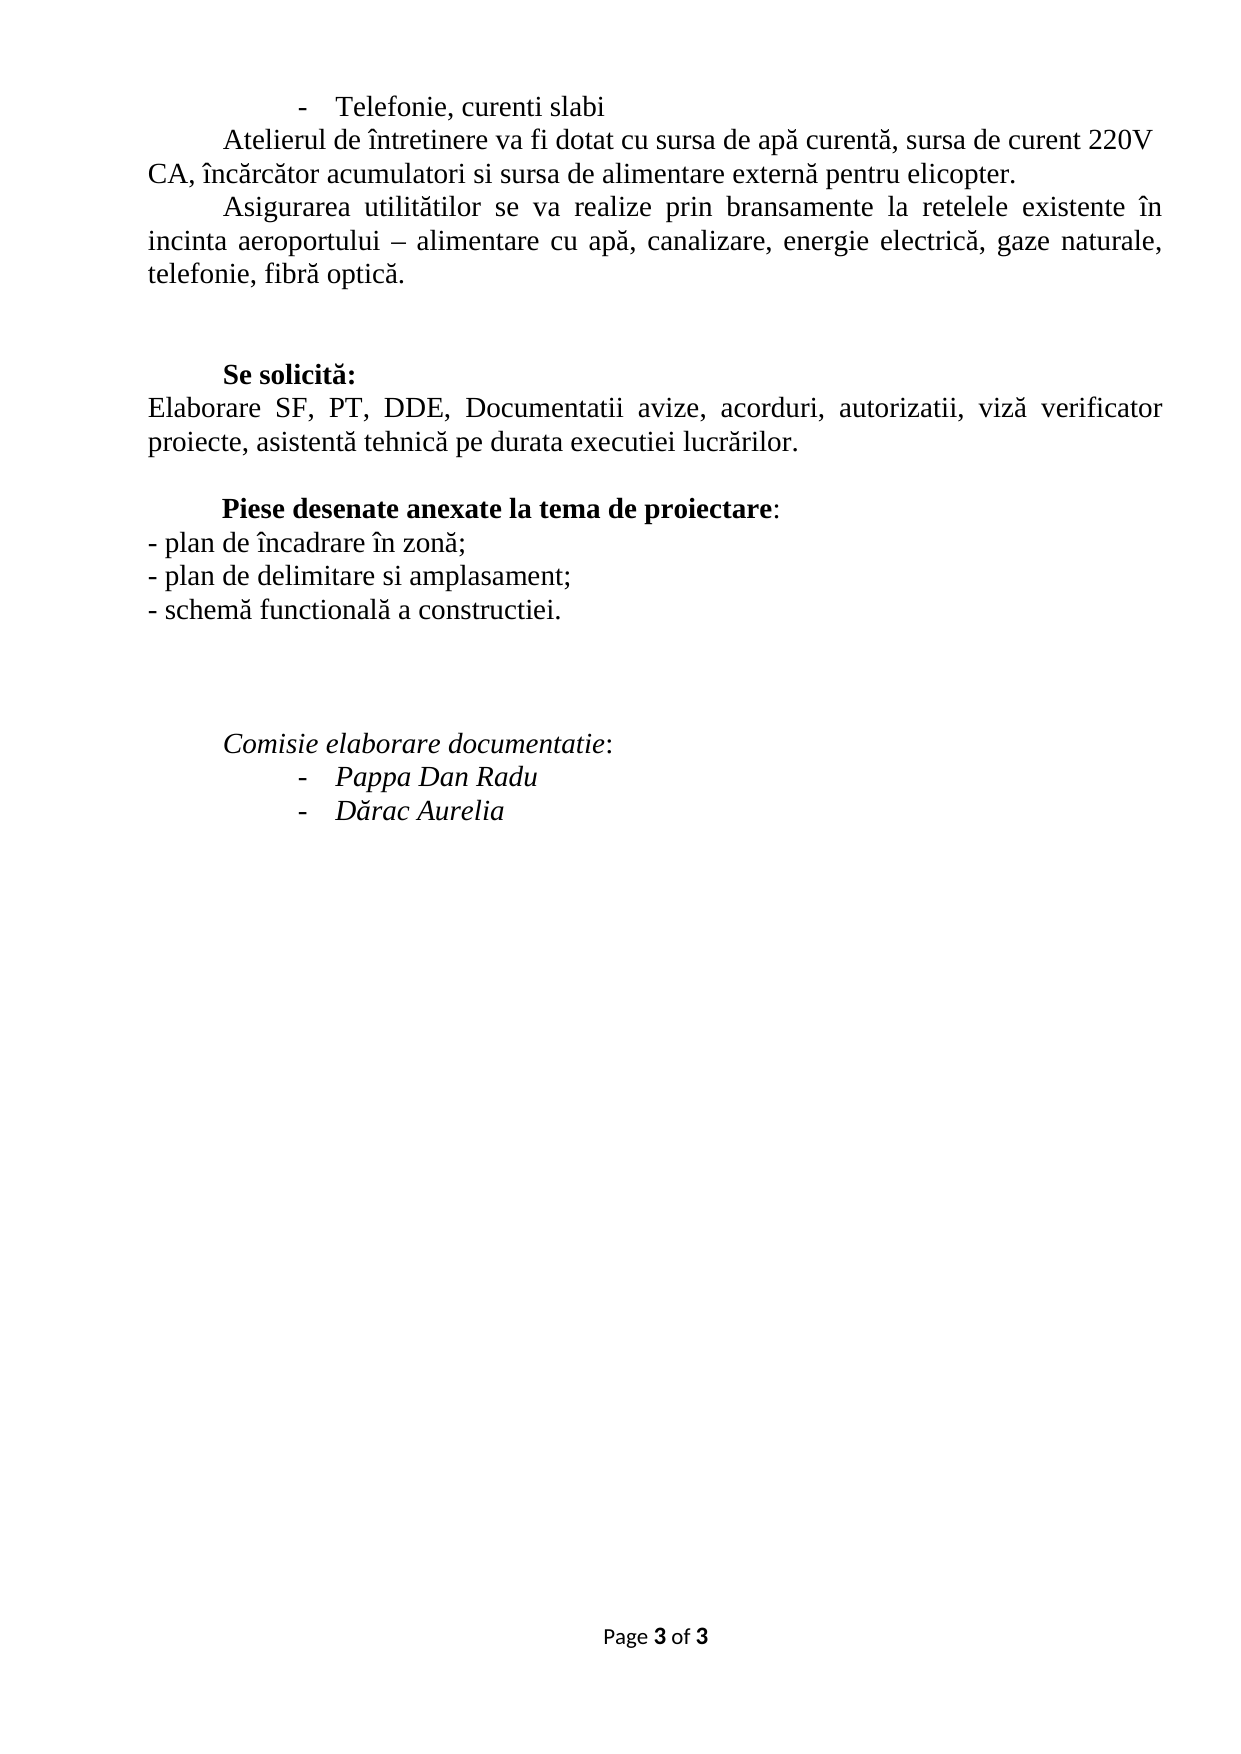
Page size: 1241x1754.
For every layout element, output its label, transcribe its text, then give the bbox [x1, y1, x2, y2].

list Telefonie, curenti slabi [298, 89, 1163, 122]
text Atelierul de întretinere va fi dotat cu sursa de apă curentă, sursa de curent 220V CA, încărcător acumulatori si sursa de alimentare externă pentru elicopter. [148, 122, 1163, 189]
text - plan de delimitare si amplasament; [148, 558, 1163, 592]
list Pappa Dan Radu [298, 759, 1163, 793]
text Asigurarea utilitătilor se va realize prin bransamente la retelele existente în incinta aeroportului – alimentare cu apă, canalizare, energie electrică, gaze naturale, telefonie, fibră optică. [148, 189, 1163, 290]
list Dărac Aurelia [298, 793, 1163, 827]
text Piese desenate anexate la tema de proiectare: [148, 491, 1163, 525]
text Elaborare SF, PT, DDE, Documentatii avize, acorduri, autorizatii, viză verificator proiecte, asistentă tehnică pe durata executiei lucrărilor. [148, 391, 1163, 458]
text - plan de încadrare în zonă; [148, 525, 1163, 558]
text Se solicită: [148, 357, 1163, 391]
text - schemă functională a constructiei. [148, 592, 1163, 625]
text Comisie elaborare documentatie: [148, 726, 1163, 759]
